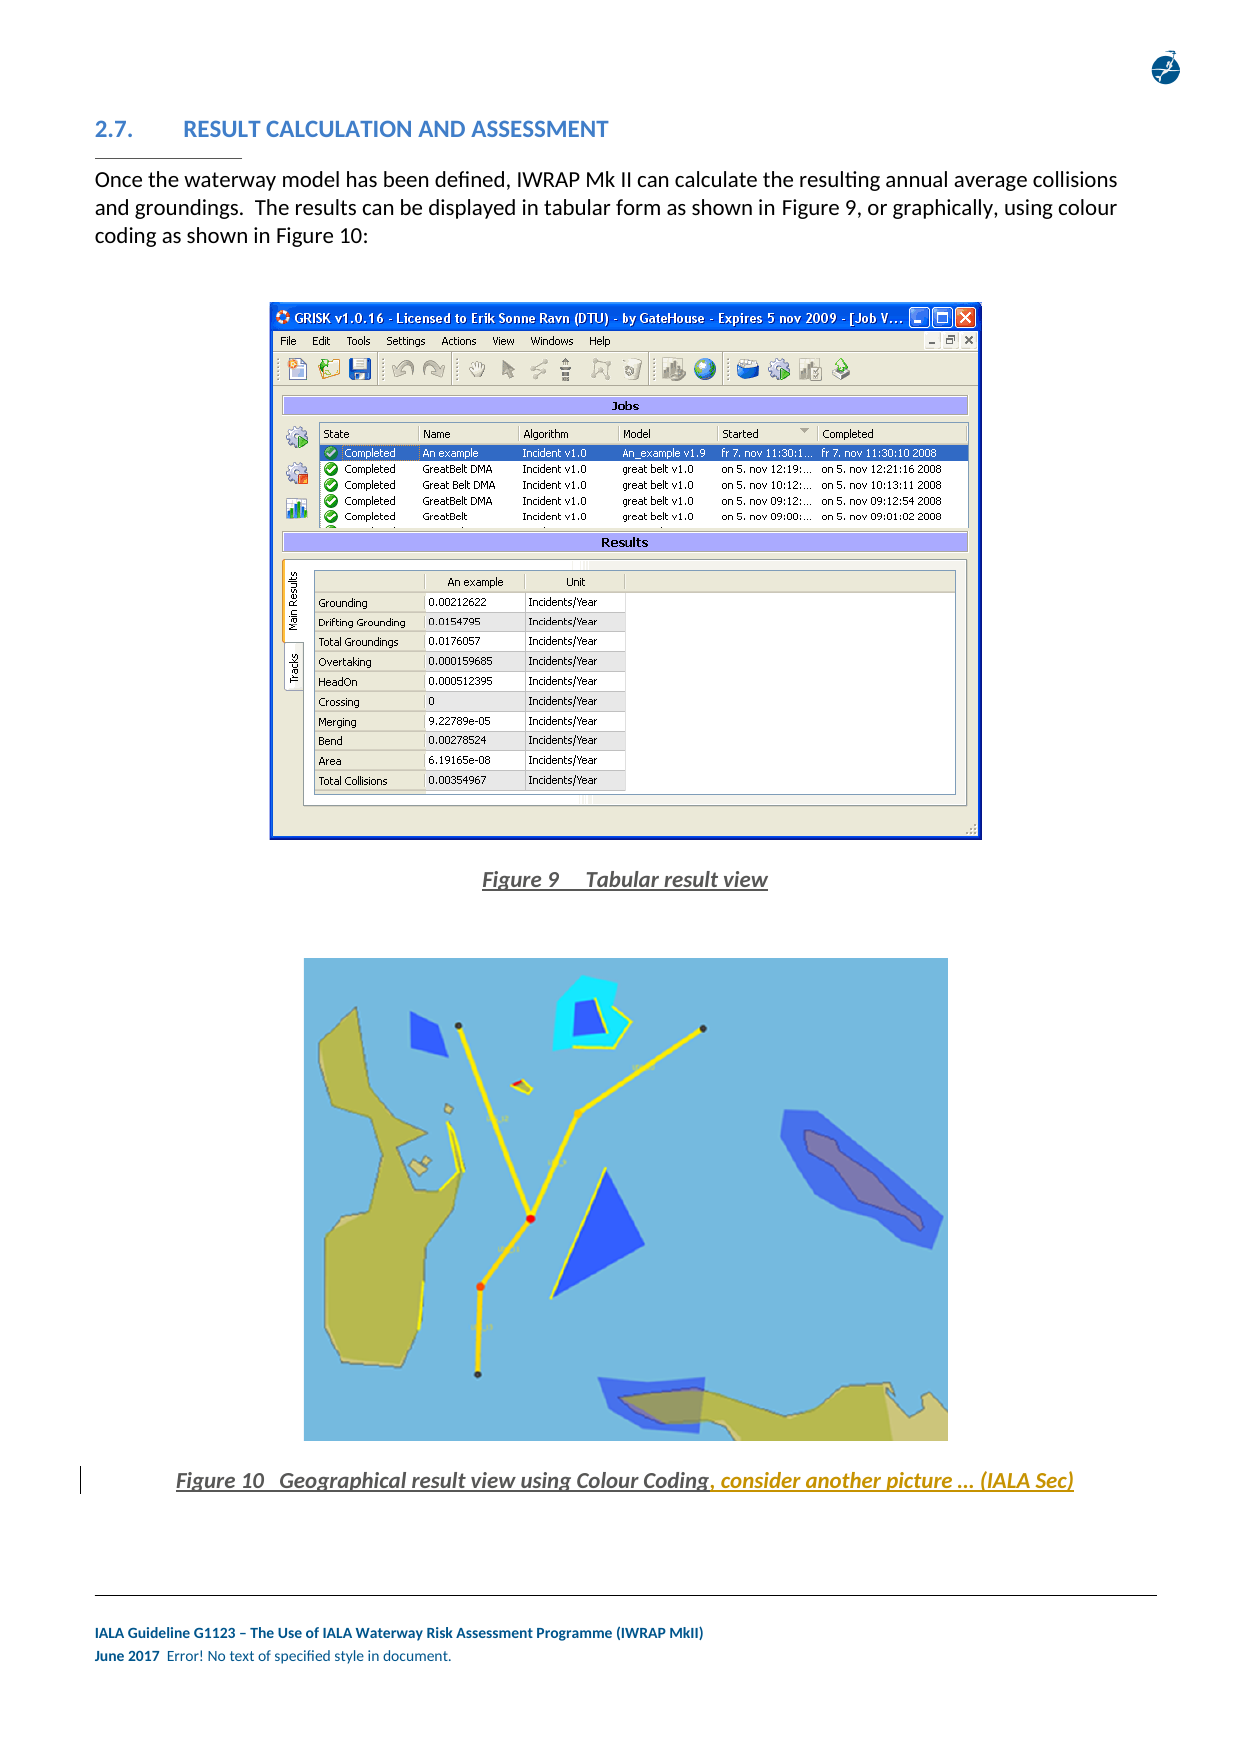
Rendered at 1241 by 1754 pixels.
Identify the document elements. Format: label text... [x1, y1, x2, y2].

text Once the waterway model has been defined, IWRAP Mk II can calculate the resulting annual average collisions and groundings. The results can be displayed in tabular form as shown in Figure 9, or graphically, using colour coding as shown in Figure 10: [94, 165, 1157, 249]
subtitle Result calculation and assessment [94, 114, 1157, 144]
picture [303, 958, 948, 1441]
picture [1120, 0, 1239, 119]
text Geographical result view using Colour Coding [94, 1466, 1157, 1494]
text Tabular result view [94, 865, 1157, 893]
picture [269, 302, 983, 841]
